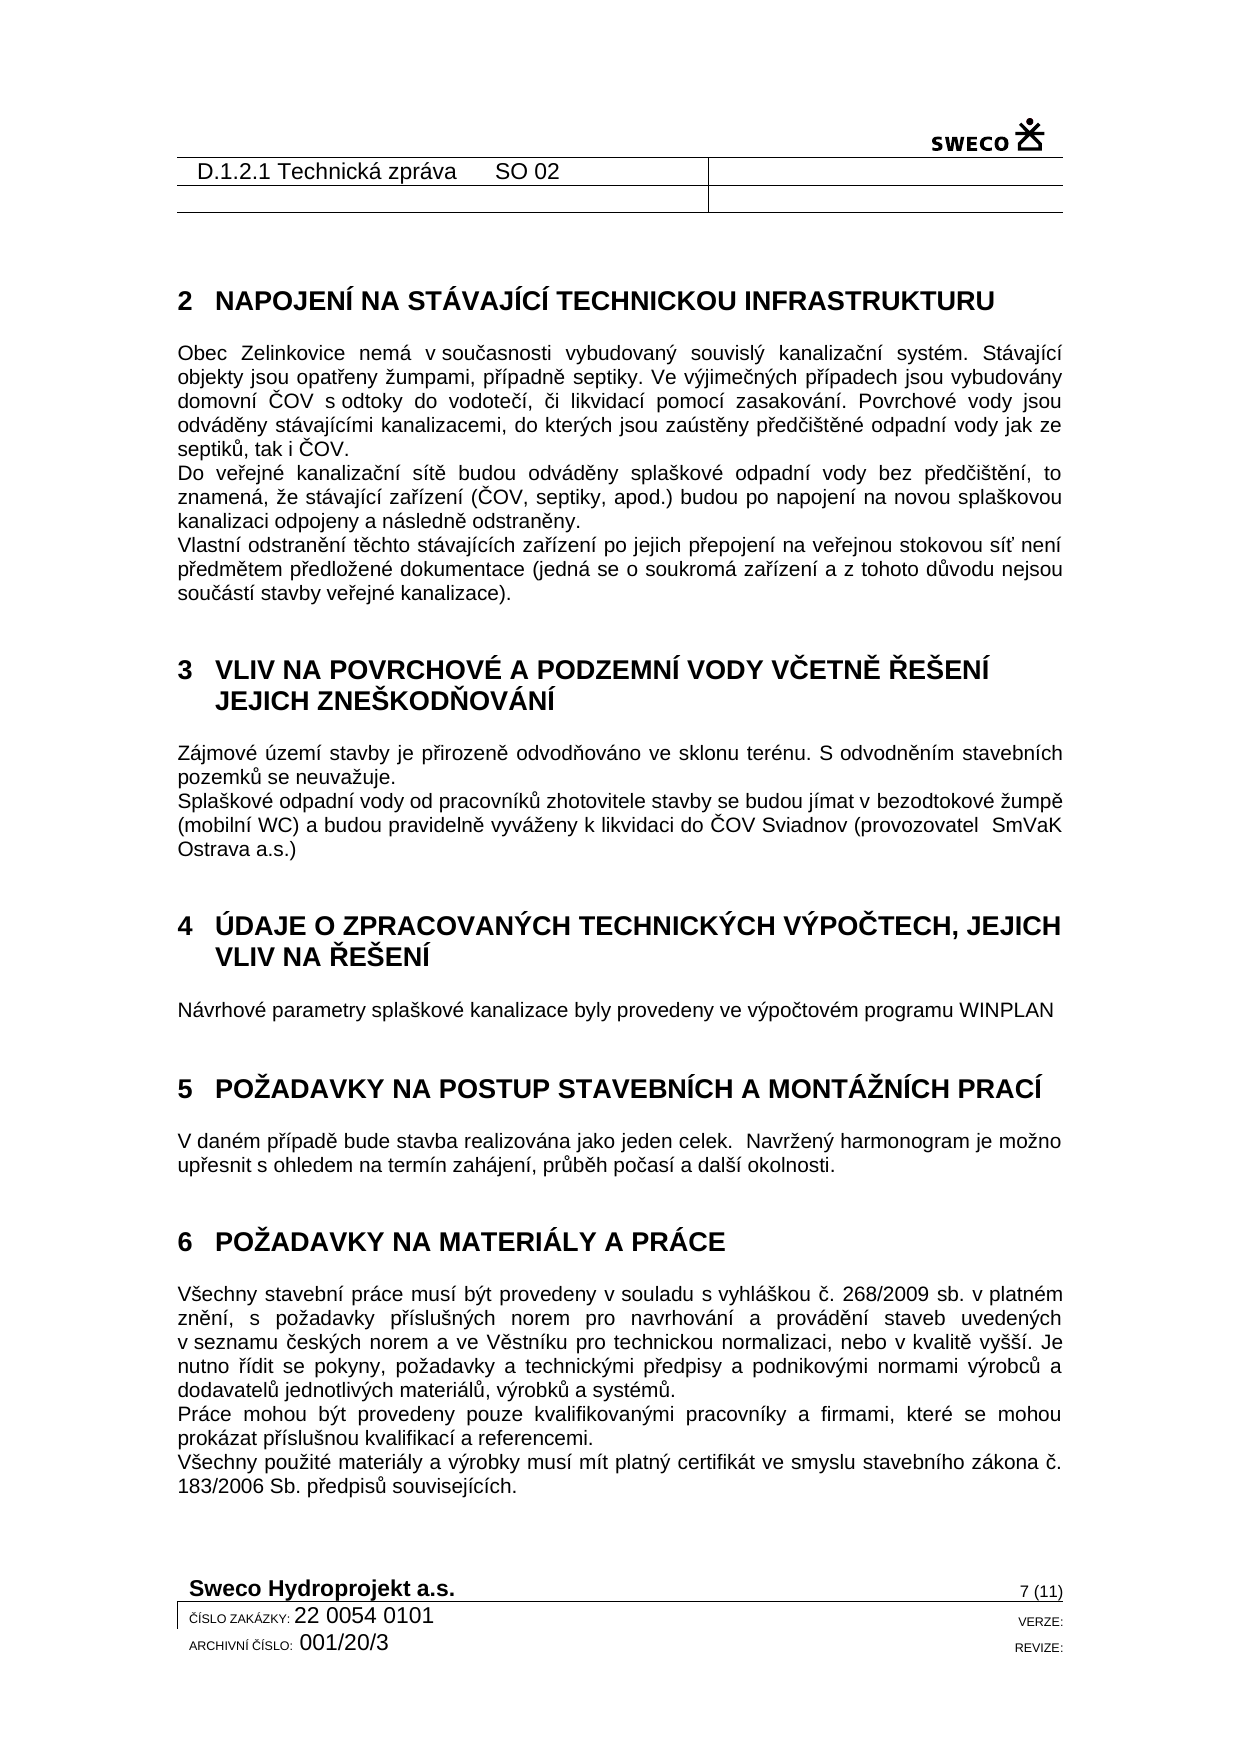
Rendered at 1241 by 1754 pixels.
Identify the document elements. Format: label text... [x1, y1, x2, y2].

text Všechny stavební práce musí být provedeny v souladu s vyhláškou č. 268/2009 sb. v platném znění, s požadavky příslušných norem pro navrhování a provádění staveb uvedených v seznamu českých norem a ve Věstníku pro technickou normalizaci, nebo v kvalitě vyšší. Je nutno řídit se pokyny, požadavky a technickými předpisy a podnikovými normami výrobců a dodavatelů jednotlivých materiálů, výrobků a systémů. [177, 1282, 1063, 1402]
subtitle Požadavky na postup stavebních a montážních prací [177, 1073, 1063, 1104]
text V daném případě bude stavba realizována jako jeden celek. Navržený harmonogram je možno upřesnit s ohledem na termín zahájení, průběh počasí a další okolnosti. [177, 1129, 1063, 1177]
subtitle Vliv na povrchové a podzemní vody včetně řešení jejich zneškodňování [177, 654, 1063, 716]
text Vlastní odstranění těchto stávajících zařízení po jejich přepojení na veřejnou stokovou síť není předmětem předložené dokumentace (jedná se o soukromá zařízení a z tohoto důvodu nejsou součástí stavby veřejné kanalizace). [177, 533, 1063, 605]
text Návrhové parametry splaškové kanalizace byly provedeny ve výpočtovém programu WINPLAN [177, 997, 1063, 1021]
subtitle Údaje o zpracovaných technických výpočtech, jejich vliv na řešení [177, 910, 1063, 972]
text Zájmové území stavby je přirozeně odvodňováno ve sklonu terénu. S odvodněním stavebních pozemků se neuvažuje. [177, 741, 1063, 789]
text Práce mohou být provedeny pouze kvalifikovanými pracovníky a firmami, které se mohou prokázat příslušnou kvalifikací a referencemi. [177, 1402, 1063, 1450]
text Obec Zelinkovice nemá v současnosti vybudovaný souvislý kanalizační systém. Stávající objekty jsou opatřeny žumpami, případně septiky. Ve výjimečných případech jsou vybudovány domovní ČOV s odtoky do vodotečí, či likvidací pomocí zasakování. Povrchové vody jsou odváděny stávajícími kanalizacemi, do kterých jsou zaústěny předčištěné odpadní vody jak ze septiků, tak i ČOV. [177, 341, 1063, 461]
text Splaškové odpadní vody od pracovníků zhotovitele stavby se budou jímat v bezodtokové žumpě (mobilní WC) a budou pravidelně vyváženy k likvidaci do ČOV Sviadnov (provozovatel SmVaK Ostrava a.s.) [177, 789, 1063, 861]
subtitle Požadavky na materiály a práce [177, 1226, 1063, 1257]
text Všechny použité materiály a výrobky musí mít platný certifikát ve smyslu stavebního zákona č. 183/2006 Sb. předpisů souvisejících. [177, 1450, 1063, 1498]
subtitle Napojení na stávající technickou infrastrukturu [177, 285, 1063, 316]
text Do veřejné kanalizační sítě budou odváděny splaškové odpadní vody bez předčištění, to znamená, že stávající zařízení (ČOV, septiky, apod.) budou po napojení na novou splaškovou kanalizaci odpojeny a následně odstraněny. [177, 461, 1063, 533]
